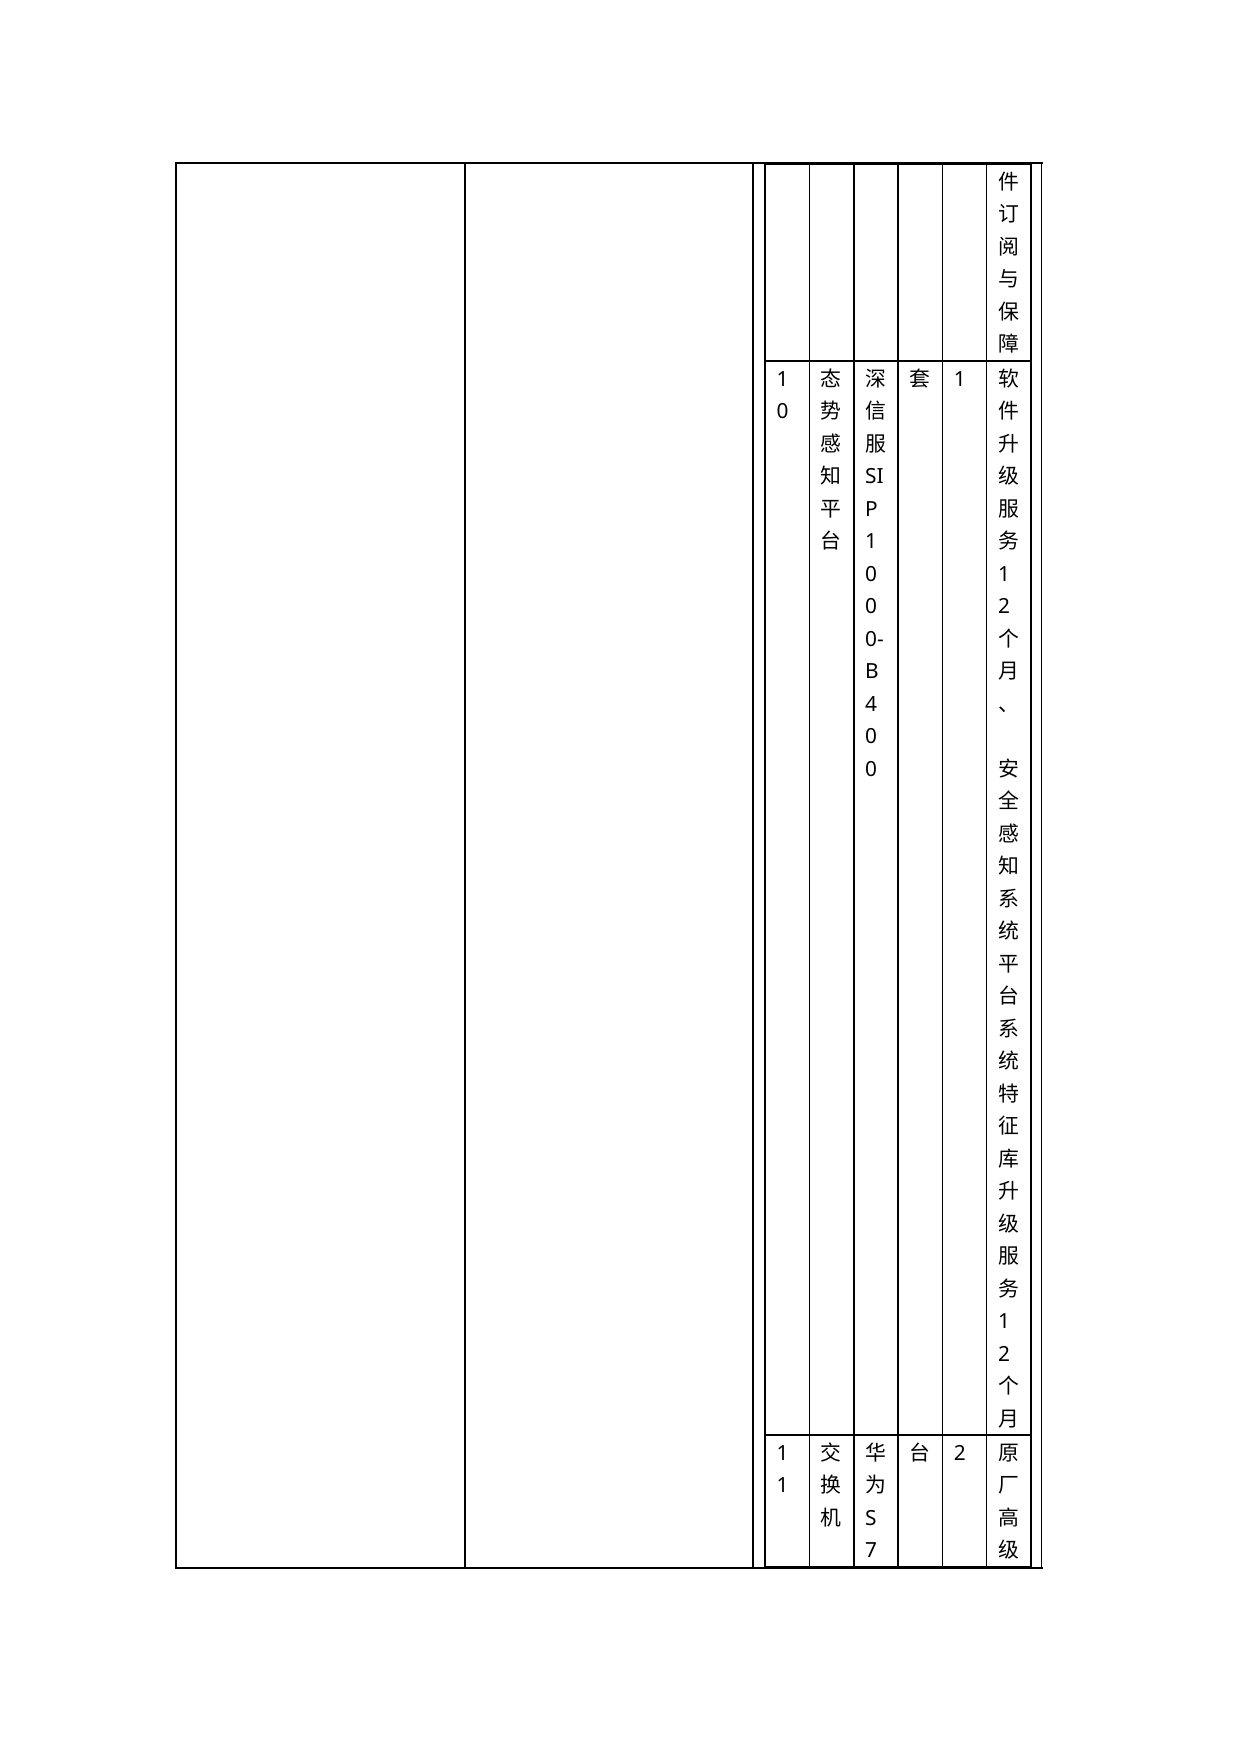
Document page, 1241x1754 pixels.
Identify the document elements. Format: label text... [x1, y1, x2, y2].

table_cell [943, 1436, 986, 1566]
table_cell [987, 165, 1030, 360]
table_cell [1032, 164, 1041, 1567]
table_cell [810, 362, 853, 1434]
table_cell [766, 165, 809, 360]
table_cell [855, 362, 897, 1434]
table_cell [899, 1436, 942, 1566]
table_cell 1 [177, 164, 464, 1567]
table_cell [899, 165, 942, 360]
table_cell [466, 164, 752, 1567]
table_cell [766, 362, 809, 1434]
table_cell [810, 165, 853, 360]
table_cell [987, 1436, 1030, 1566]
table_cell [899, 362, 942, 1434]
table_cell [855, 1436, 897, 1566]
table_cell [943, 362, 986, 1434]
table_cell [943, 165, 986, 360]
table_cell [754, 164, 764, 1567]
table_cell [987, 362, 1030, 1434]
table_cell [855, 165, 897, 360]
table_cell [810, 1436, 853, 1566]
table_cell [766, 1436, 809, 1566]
